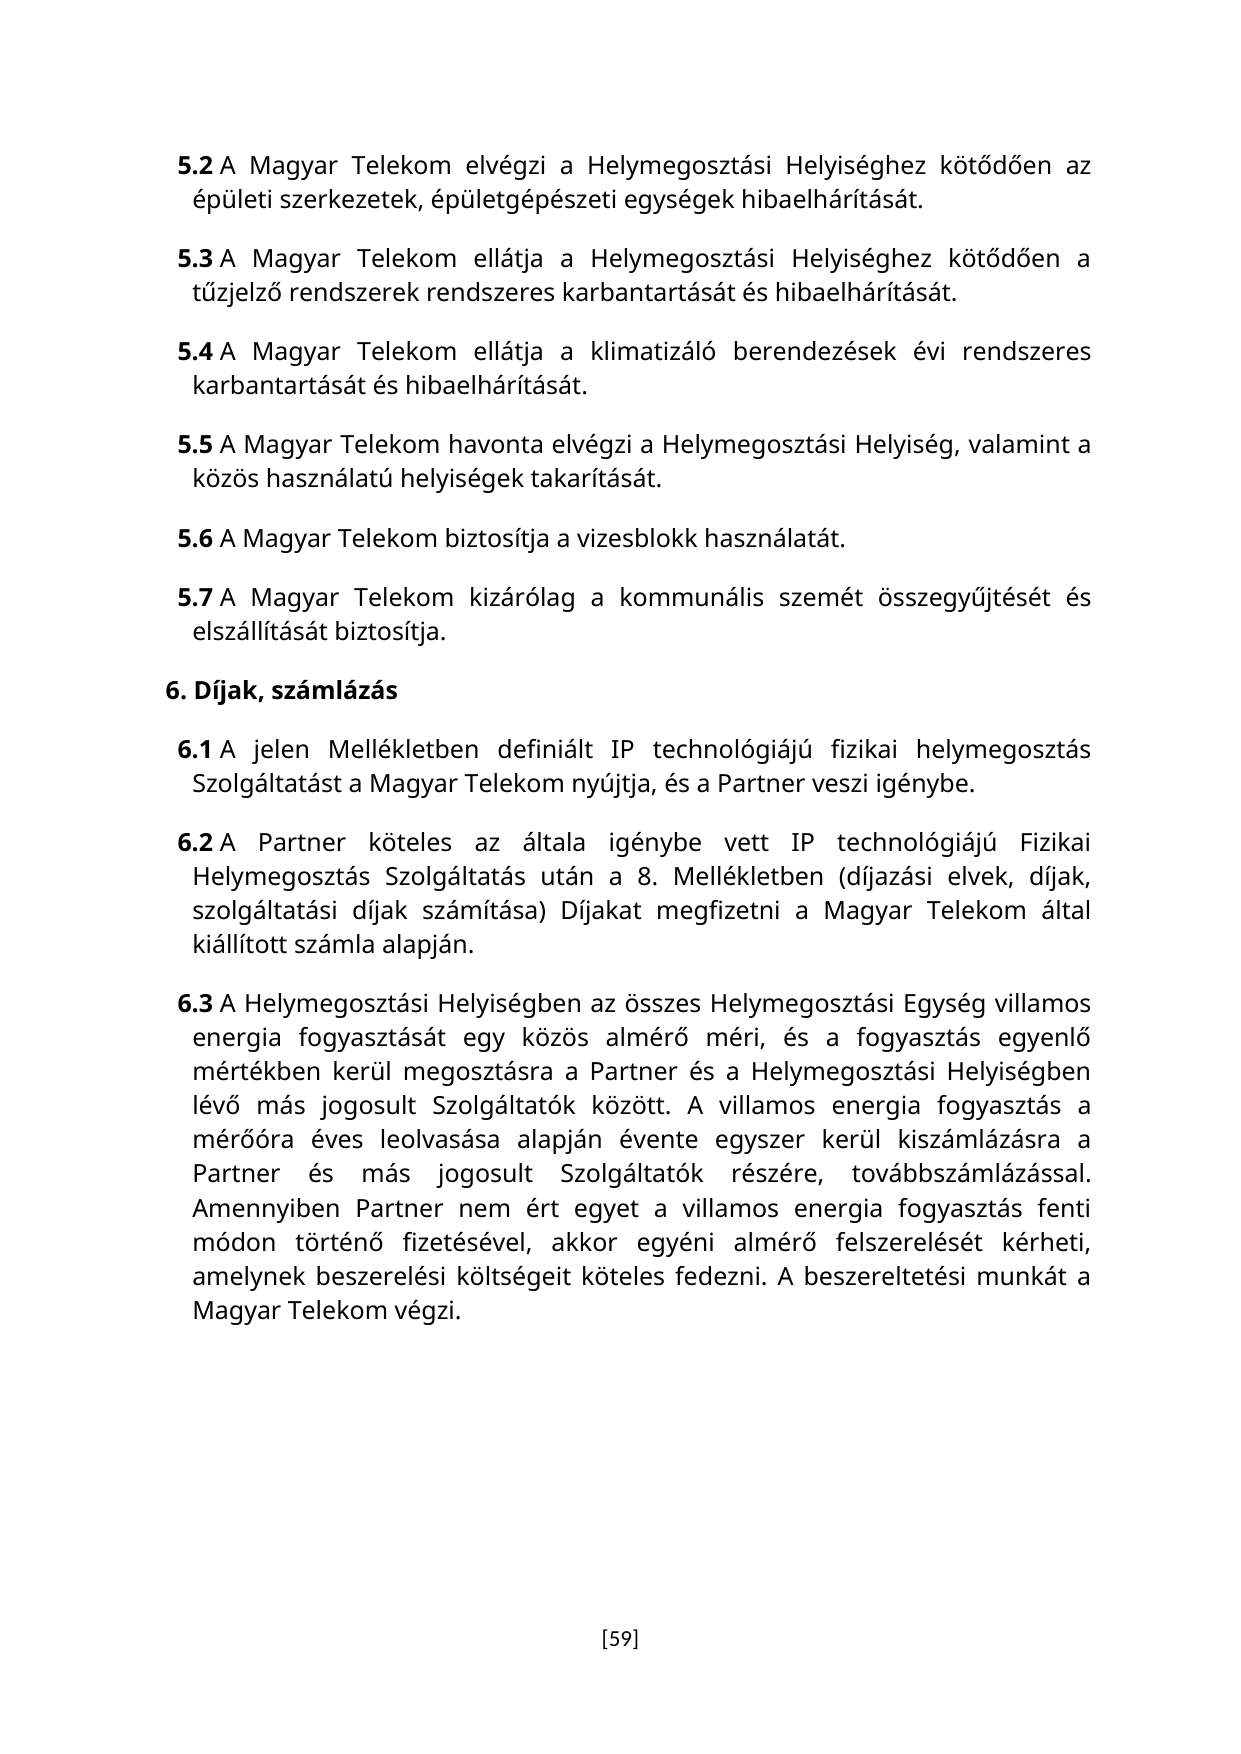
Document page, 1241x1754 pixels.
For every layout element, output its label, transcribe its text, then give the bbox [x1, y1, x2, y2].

text 5.2 A Magyar Telekom elvégzi a Helymegosztási Helyiséghez kötődően az épületi szerkezetek, épületgépészeti egységek hibaelhárítását. [177, 148, 1092, 216]
subtitle 6. Díjak, számlázás [165, 672, 1092, 706]
text 5.3 A Magyar Telekom ellátja a Helymegosztási Helyiséghez kötődően a tűzjelző rendszerek rendszeres karbantartását és hibaelhárítását. [177, 241, 1092, 309]
text 5.4 A Magyar Telekom ellátja a klimatizáló berendezések évi rendszeres karbantartását és hibaelhárítását. [177, 334, 1092, 402]
text 5.5 A Magyar Telekom havonta elvégzi a Helymegosztási Helyiség, valamint a közös használatú helyiségek takarítását. [177, 427, 1092, 495]
text 5.7 A Magyar Telekom kizárólag a kommunális szemét összegyűjtését és elszállítását biztosítja. [177, 579, 1092, 647]
text 6.2 A Partner köteles az általa igénybe vett IP technológiájú Fizikai Helymegosztás Szolgáltatás után a 8. Mellékletben (díjazási elvek, díjak, szolgáltatási díjak számítása) Díjakat megfizetni a Magyar Telekom által kiállított számla alapján. [177, 824, 1092, 961]
text 5.6 A Magyar Telekom biztosítja a vizesblokk használatát. [177, 520, 1092, 554]
text 6.1 A jelen Mellékletben definiált IP technológiájú fizikai helymegosztás Szolgáltatást a Magyar Telekom nyújtja, és a Partner veszi igénybe. [177, 731, 1092, 799]
text 6.3 A Helymegosztási Helyiségben az összes Helymegosztási Egység villamos energia fogyasztását egy közös almérő méri, és a fogyasztás egyenlő mértékben kerül megosztásra a Partner és a Helymegosztási Helyiségben lévő más jogosult Szolgáltatók között. A villamos energia fogyasztás a mérőóra éves leolvasása alapján évente egyszer kerül kiszámlázásra a Partner és más jogosult Szolgáltatók részére, továbbszámlázással. Amennyiben Partner nem ért egyet a villamos energia fogyasztás fenti módon történő fizetésével, akkor egyéni almérő felszerelését kérheti, amelynek beszerelési költségeit köteles fedezni. A beszereltetési munkát a Magyar Telekom végzi. [177, 986, 1092, 1326]
